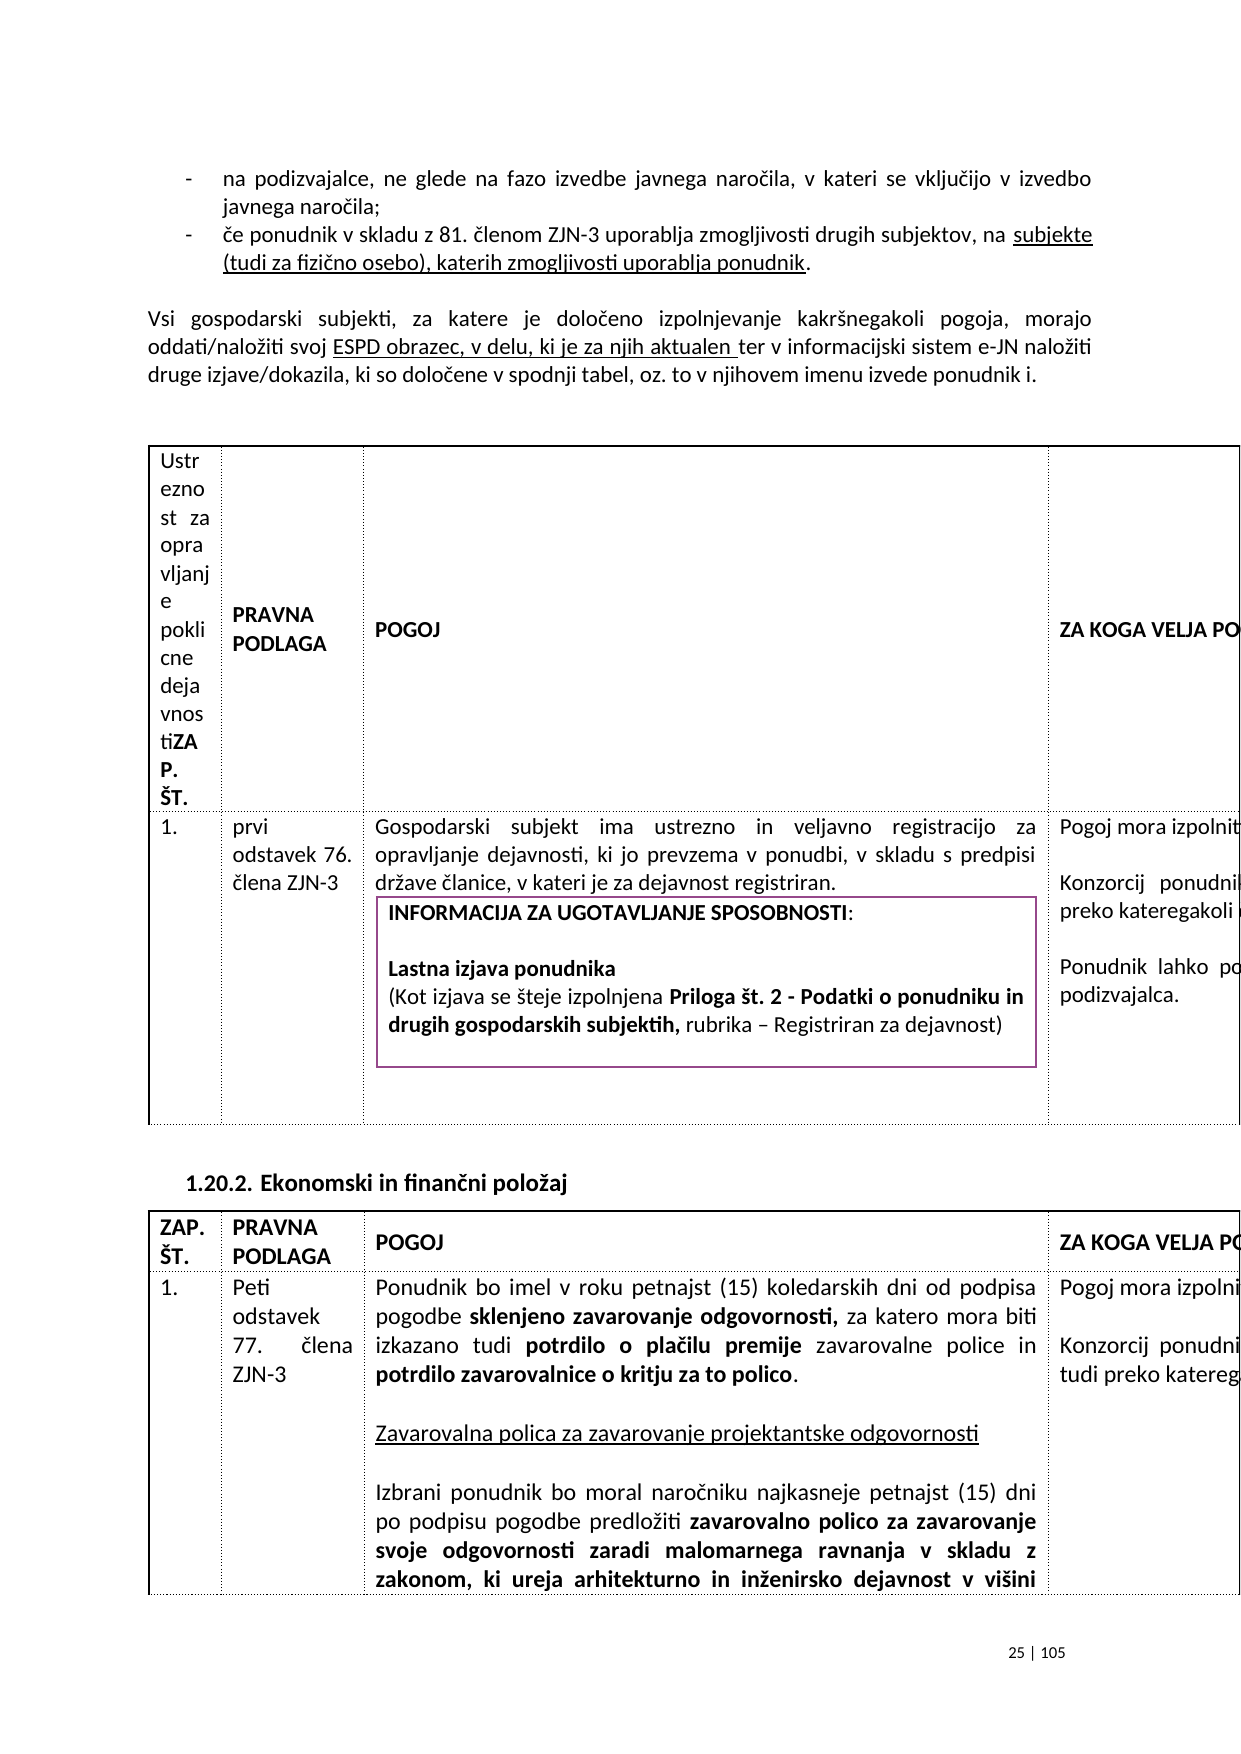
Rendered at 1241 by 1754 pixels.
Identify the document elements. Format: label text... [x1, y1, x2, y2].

list na podizvajalce, ne glede na fazo izvedbe javnega naročila, v kateri se vključijo v izvedbo javnega naročila; [185, 164, 1093, 220]
table_header ZA KOGA VELJA POGOJ [1048, 1212, 1239, 1271]
table_header ZAP. ŠT. [150, 447, 221, 811]
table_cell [221, 1271, 364, 1594]
table_cell 1. [150, 811, 221, 1124]
table_cell 1. [150, 1271, 221, 1594]
table_header POGOJ [364, 447, 1048, 811]
table_header PRAVNA PODLAGA [221, 447, 364, 811]
table_header POGOJ [364, 1212, 1048, 1271]
list če ponudnik v skladu z 81. členom ZJN-3 uporablja zmogljivosti drugih subjektov, na subjekte (tudi za fizično osebo), katerih zmogljivosti uporablja ponudnik. [185, 220, 1093, 276]
table_cell Gospodarski subjekt ima ustrezno in veljavno registracijo za opravljanje dejavnosti, ki jo prevzema v ponudbi, v skladu s predpisi države članice, v kateri je za dejavnost registriran. [364, 811, 1048, 1124]
table_header PRAVNA PODLAGA [221, 1212, 364, 1271]
subtitle Ekonomski in finančni položaj [185, 1167, 1093, 1198]
table_cell Pogoj mora izpolniti ponudnik. Konzorcij ponudnikov postavljeni pogoj lahko izpolni preko kateregakoli člana konzorcija. Ponudnik lahko pogoj izpolni tudi preko posameznega podizvajalca. [1048, 811, 1239, 1124]
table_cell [364, 1271, 1048, 1594]
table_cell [1048, 1271, 1239, 1594]
text Vsi gospodarski subjekti, za katere je določeno izpolnjevanje kakršnegakoli pogoja, morajo oddati/naložiti svoj ESPD obrazec, v delu, ki je za njih aktualen ter v informacijski sistem e-JN naložiti druge izjave/dokazila, ki so določene v spodnji tabel, oz. to v njihovem imenu izvede ponudnik i. [148, 304, 1093, 388]
table_header ZAP. ŠT. [150, 1212, 221, 1271]
table_header ZA KOGA VELJA POGOJ [1048, 447, 1239, 811]
table_cell prvi odstavek 76. člena ZJN-3 [221, 811, 364, 1124]
